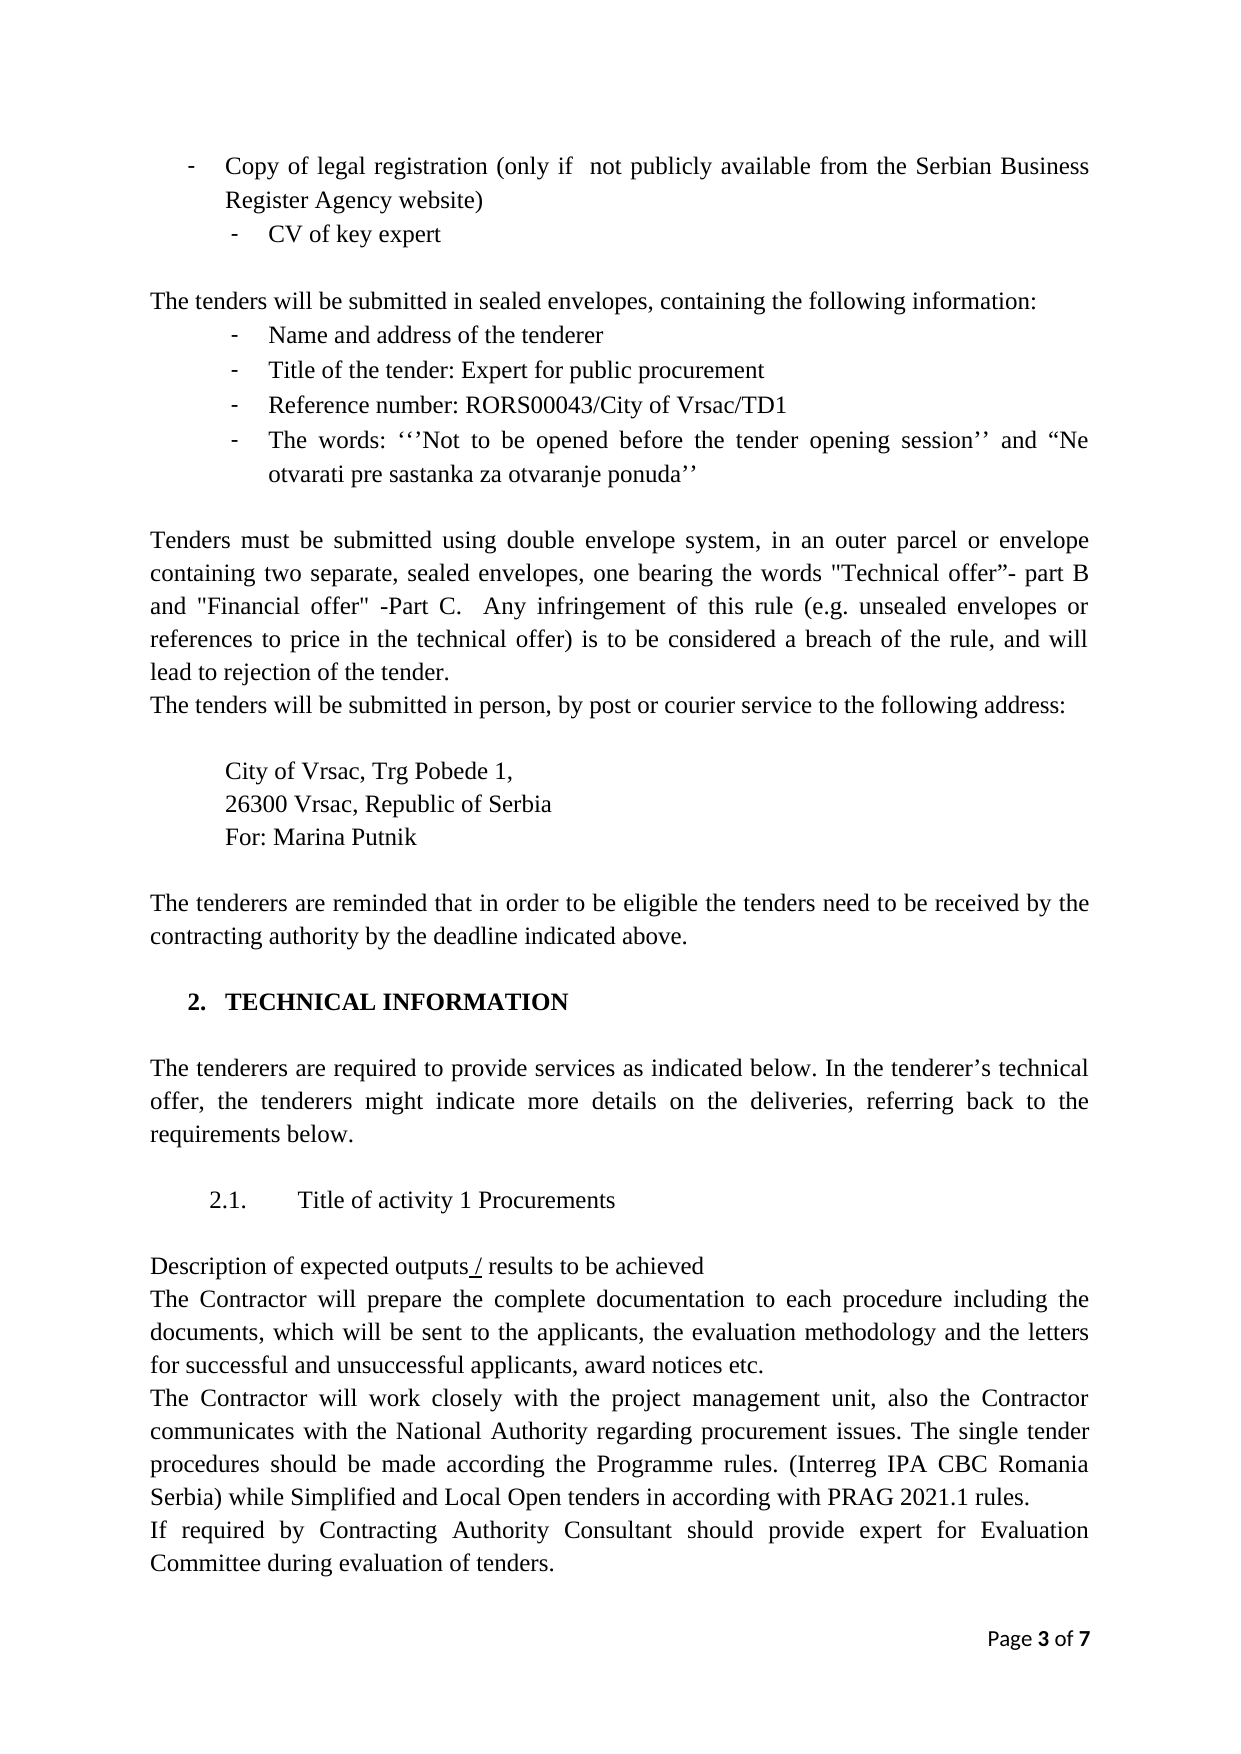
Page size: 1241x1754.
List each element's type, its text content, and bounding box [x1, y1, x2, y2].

list Name and address of the tenderer [231, 319, 1090, 349]
text The Contractor will work closely with the project management unit, also the Contractor communicates with the National Authority regarding procurement issues. The single tender procedures should be made according the Programme rules. (Interreg IPA CBC Romania Serbia) while Simplified and Local Open tenders in according with PRAG 2021.1 rules. [150, 1383, 1090, 1511]
list Reference number: RORS00043/City of Vrsac/TD1 [231, 389, 1090, 419]
list The words: ‘‘’Not to be opened before the tender opening session’’ and “Ne otvarati pre sastanka za otvaranje ponuda’’ [231, 424, 1090, 487]
list CV of key expert [231, 218, 1090, 248]
text The tenderers are required to provide services as indicated below. In the tenderer’s technical offer, the tenderers might indicate more details on the deliveries, referring back to the requirements below. [150, 1053, 1090, 1148]
text 26300 Vrsac, Republic of Serbia [225, 789, 1090, 818]
list Title of the tender: Expert for public procurement [231, 354, 1090, 384]
text City of Vrsac, Trg Pobede 1, [225, 756, 1090, 784]
list Copy of legal registration (only if not publicly available from the Serbian Business Register Agency website) [187, 150, 1090, 213]
list TECHNICAL INFORMATION [187, 987, 1090, 1016]
text The tenders will be submitted in person, by post or courier service to the following address: [150, 690, 1090, 718]
text If required by Contracting Authority Consultant should provide expert for Evaluation Committee during evaluation of tenders. [150, 1515, 1090, 1577]
text The Contractor will prepare the complete documentation to each procedure including the documents, which will be sent to the applicants, the evaluation methodology and the letters for successful and unsuccessful applicants, award notices etc. [150, 1284, 1090, 1379]
list Title of activity 1 Procurements [209, 1185, 1090, 1214]
text The tenderers are reminded that in order to be eligible the tenders need to be received by the contracting authority by the deadline indicated above. [150, 888, 1090, 950]
text The tenders will be submitted in sealed envelopes, containing the following information: [150, 286, 1090, 314]
text For: Marina Putnik [225, 822, 1090, 851]
text Description of expected outputs / results to be achieved [150, 1251, 1090, 1280]
text Tenders must be submitted using double envelope system, in an outer parcel or envelope containing two separate, sealed envelopes, one bearing the words "Technical offer”- part B and "Financial offer" -Part C. Any infringement of this rule (e.g. unsealed envelopes or references to price in the technical offer) is to be considered a breach of the rule, and will lead to rejection of the tender. [150, 525, 1090, 686]
